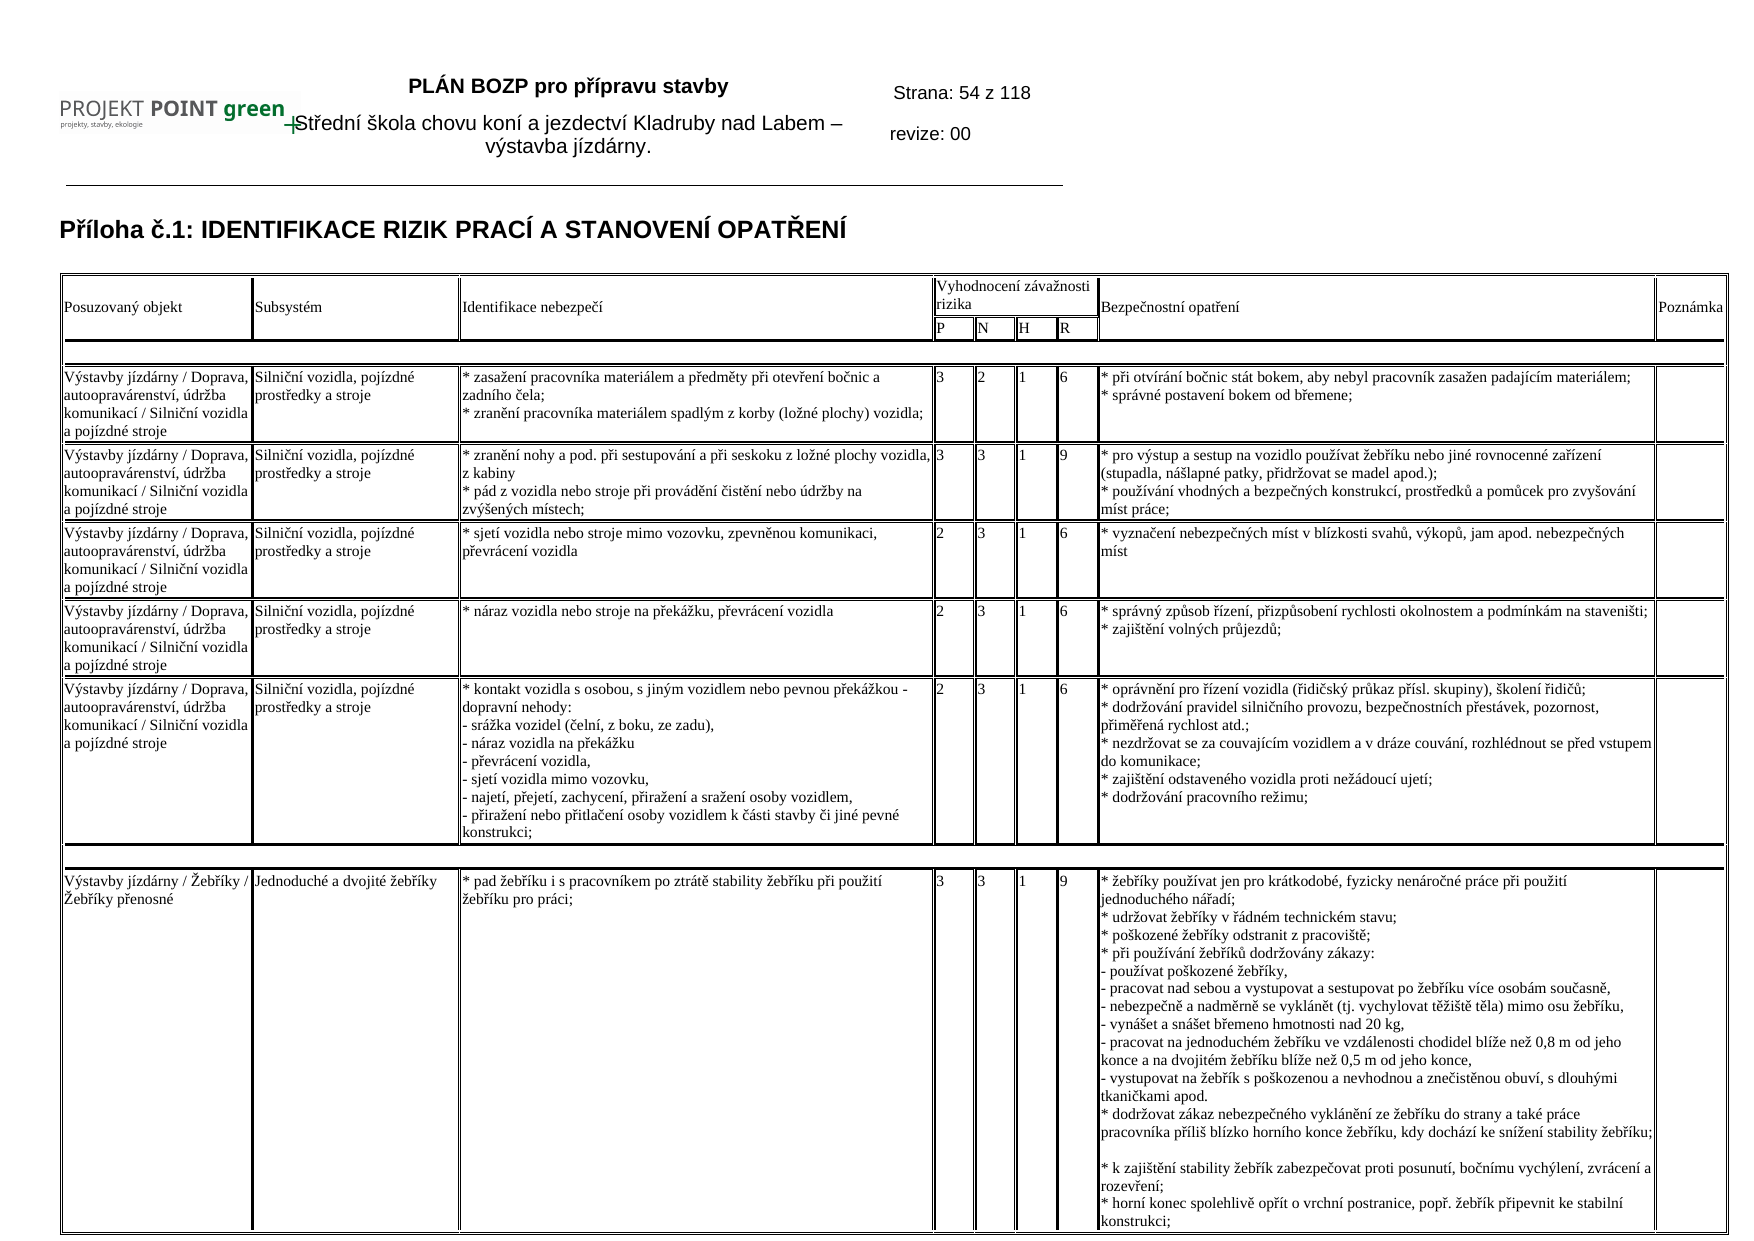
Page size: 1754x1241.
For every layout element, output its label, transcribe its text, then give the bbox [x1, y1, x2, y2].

table_cell 3 [977, 445, 1014, 519]
table_cell Výstavby jízdárny / Doprava, autoopravárenství, údržba komunikací / Silniční vozidla a pojízdné stroje [63, 363, 251, 441]
table_cell [61, 843, 1727, 867]
table_cell Silniční vozidla, pojízdné prostředky a stroje [254, 367, 458, 441]
table_cell [1656, 867, 1726, 1232]
table_cell Silniční vozidla, pojízdné prostředky a stroje [254, 445, 458, 519]
table_cell 1 [1018, 445, 1056, 519]
table_cell * správný způsob řízení, přizpůsobení rychlosti okolnostem a podmínkám na staveništi; * zajištění volných průjezdů; [1100, 601, 1654, 675]
table_cell Výstavby jízdárny / Doprava, autoopravárenství, údržba komunikací / Silniční vozidla a pojízdné stroje [63, 441, 251, 519]
table_header Poznámka [1656, 276, 1726, 339]
table_cell Výstavby jízdárny / Žebříky / Žebříky přenosné [63, 867, 252, 1232]
table_cell Silniční vozidla, pojízdné prostředky a stroje [254, 523, 458, 597]
table_cell [63, 339, 1726, 363]
table_cell Výstavby jízdárny / Doprava, autoopravárenství, údržba komunikací / Silniční vozidla a pojízdné stroje [63, 675, 251, 843]
table_cell Výstavby jízdárny / Doprava, autoopravárenství, údržba komunikací / Silniční vozidla a pojízdné stroje [63, 519, 251, 597]
table_cell R [1059, 318, 1097, 339]
table_cell 3 [977, 523, 1014, 597]
table_cell 3 [934, 869, 975, 1232]
table_cell * zasažení pracovníka materiálem a předměty při otevření bočnic a zadního čela; * zranění pracovníka materiálem spadlým z korby (ložné plochy) vozidla; [461, 367, 932, 441]
table_cell 1 [1018, 523, 1056, 597]
table_cell * kontakt vozidla s osobou, s jiným vozidlem nebo pevnou překážkou - dopravní nehody: - srážka vozidel (čelní, z boku, ze zadu), - náraz vozidla na překážku - převrácení vozidla, - sjetí vozidla mimo vozovku, - najetí, přejetí, zachycení, přiražení a sražení osoby vozidlem, - přiražení nebo přitlačení osoby vozidlem k části stavby či jiné pevné konstrukci; [461, 679, 932, 843]
table_cell 1 [1016, 870, 1057, 1232]
table_cell 6 [1059, 601, 1097, 675]
table_cell 9 [1059, 445, 1097, 519]
table_cell 2 [977, 367, 1014, 441]
table_cell [1657, 519, 1726, 597]
table_cell Jednoduché a dvojité žebříky [252, 870, 460, 1232]
table_cell * při otvírání bočnic stát bokem, aby nebyl pracovník zasažen padajícím materiálem; * správné postavení bokem od břemene; [1100, 367, 1654, 441]
table_cell 2 [936, 523, 973, 597]
picture [59, 91, 302, 134]
text Příloha č.1: IDENTIFIKACE RIZIK PRACÍ A STANOVENÍ OPATŘENÍ [59, 215, 1725, 244]
table_header Posuzovaný objekt [63, 276, 252, 339]
table_header Bezpečnostní opatření [1098, 276, 1656, 339]
table_cell N [977, 318, 1014, 339]
table_cell * pro výstup a sestup na vozidlo používat žebříku nebo jiné rovnocenné zařízení (stupadla, nášlapné patky, přidržovat se madel apod.); * používání vhodných a bezpečných konstrukcí, prostředků a pomůcek pro zvyšování míst práce; [1100, 445, 1654, 519]
table_cell 3 [977, 679, 1014, 843]
table_cell * pad žebříku i s pracovníkem po ztrátě stability žebříku při použití žebříku pro práci; [460, 869, 934, 1232]
table_cell 1 [1018, 679, 1056, 843]
table_cell * náraz vozidla nebo stroje na překážku, převrácení vozidla [461, 601, 932, 675]
table_cell 2 [936, 601, 973, 675]
table_header Vyhodnocení závažnosti rizika [934, 276, 1098, 314]
table_cell 2 [936, 679, 973, 843]
table_cell 1 [1018, 367, 1056, 441]
table_cell P [936, 318, 973, 339]
table_cell 6 [1059, 523, 1097, 597]
table_cell Silniční vozidla, pojízdné prostředky a stroje [254, 679, 458, 843]
table_cell * vyznačení nebezpečných míst v blízkosti svahů, výkopů, jam apod. nebezpečných míst [1100, 523, 1654, 597]
table_cell * sjetí vozidla nebo stroje mimo vozovku, zpevněnou komunikaci, převrácení vozidla [461, 523, 932, 597]
table_cell 3 [977, 601, 1014, 675]
table_cell H [1018, 318, 1056, 339]
table_cell [1657, 675, 1726, 843]
table_cell * oprávnění pro řízení vozidla (řidičský průkaz přísl. skupiny), školení řidičů; * dodržování pravidel silničního provozu, bezpečnostních přestávek, pozornost, přiměřená rychlost atd.; * nezdržovat se za couvajícím vozidlem a v dráze couvání, rozhlédnout se před vstupem do komunikace; * zajištění odstaveného vozidla proti nežádoucí ujetí; * dodržování pracovního režimu; [1100, 679, 1654, 843]
table_cell 3 [975, 869, 1016, 1232]
table_cell 1 [1018, 601, 1056, 675]
table_cell [1657, 441, 1726, 519]
table_cell Výstavby jízdárny / Doprava, autoopravárenství, údržba komunikací / Silniční vozidla a pojízdné stroje [63, 597, 251, 675]
table_cell 6 [1059, 367, 1097, 441]
table_header Subsystém [252, 276, 460, 339]
table_cell 9 [1057, 870, 1098, 1232]
table_header Identifikace nebezpečí [460, 274, 934, 339]
table_cell [1657, 597, 1726, 675]
table_cell [1657, 363, 1726, 441]
table_cell 3 [936, 445, 973, 519]
table_cell * zranění nohy a pod. při sestupování a při seskoku z ložné plochy vozidla, z kabiny * pád z vozidla nebo stroje při provádění čistění nebo údržby na zvýšených místech; [461, 445, 932, 519]
table_cell Silniční vozidla, pojízdné prostředky a stroje [254, 601, 458, 675]
table_cell 6 [1059, 679, 1097, 843]
table_cell 3 [936, 367, 973, 441]
